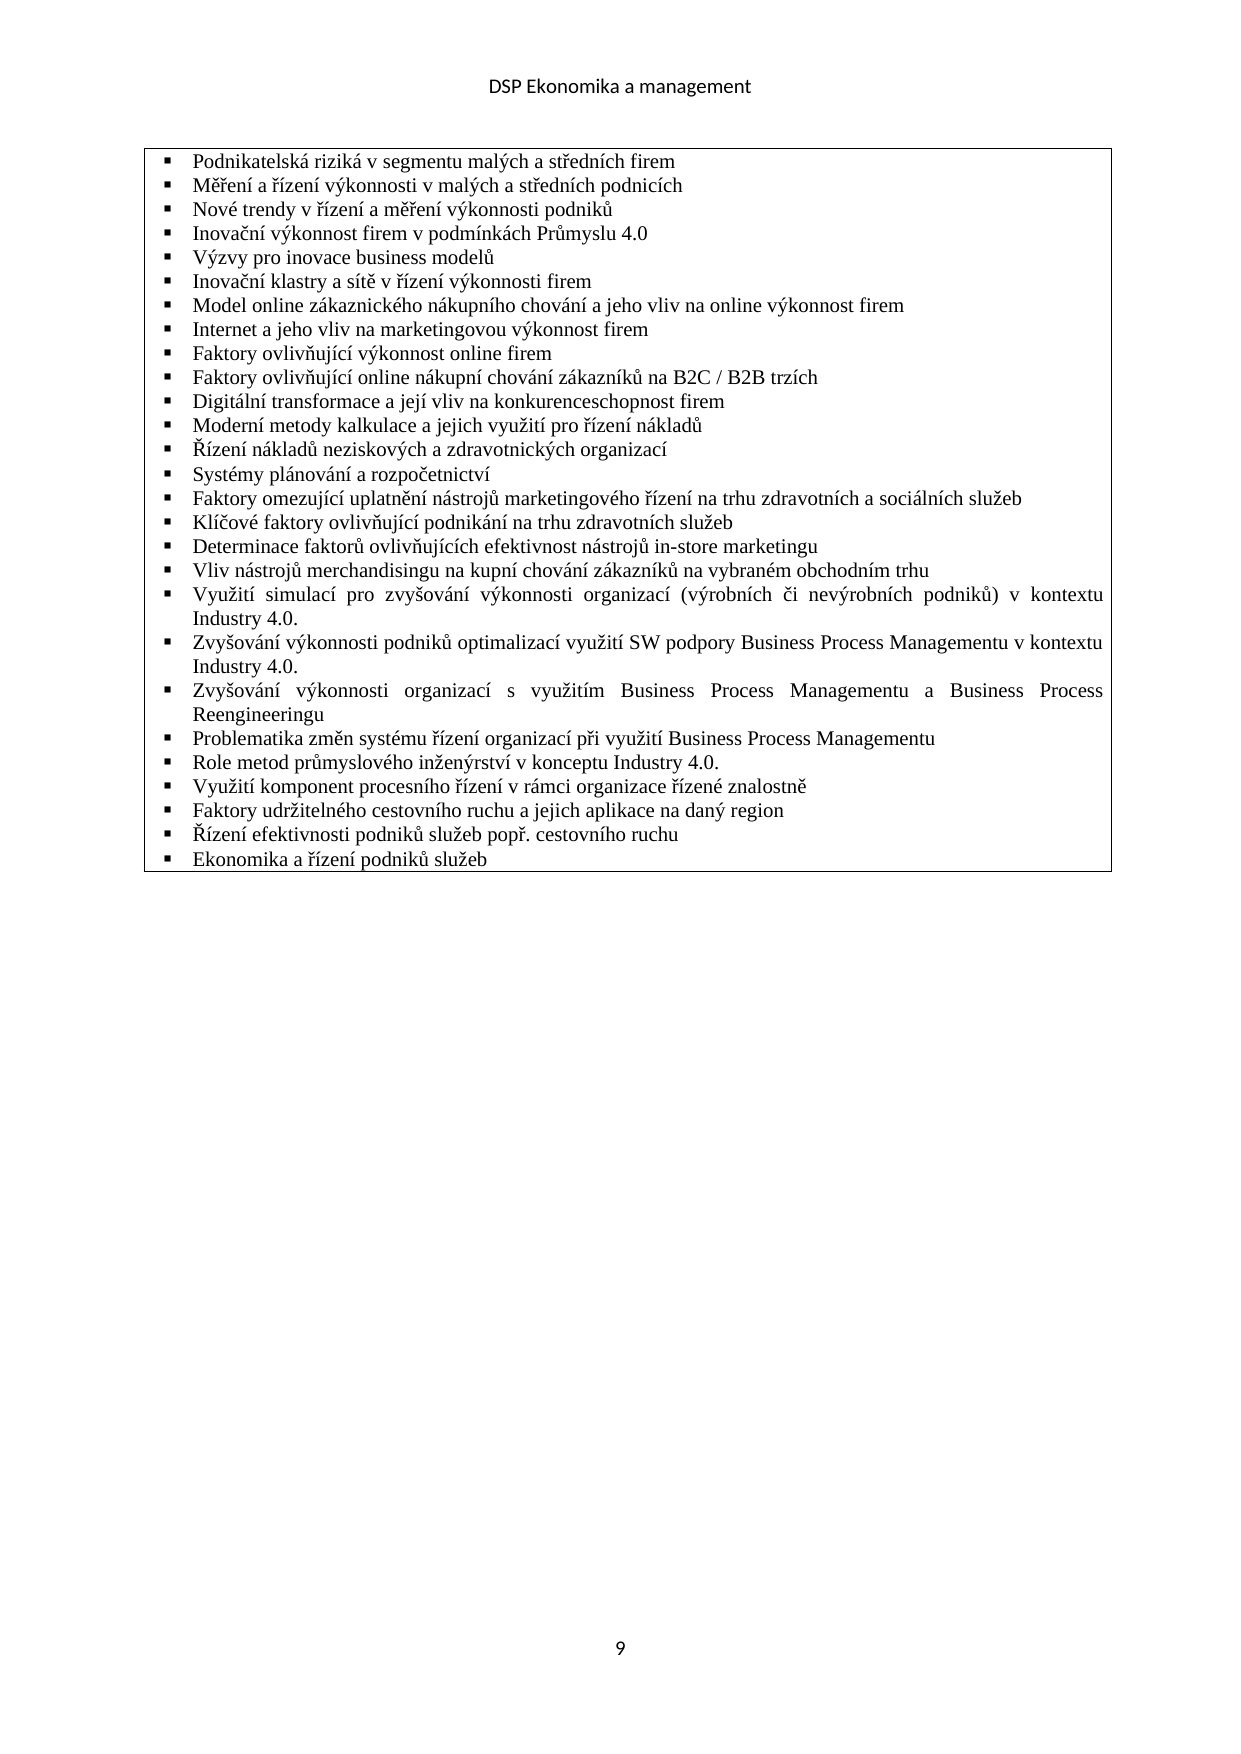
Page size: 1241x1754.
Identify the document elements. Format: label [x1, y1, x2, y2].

table_cell [145, 149, 1111, 871]
